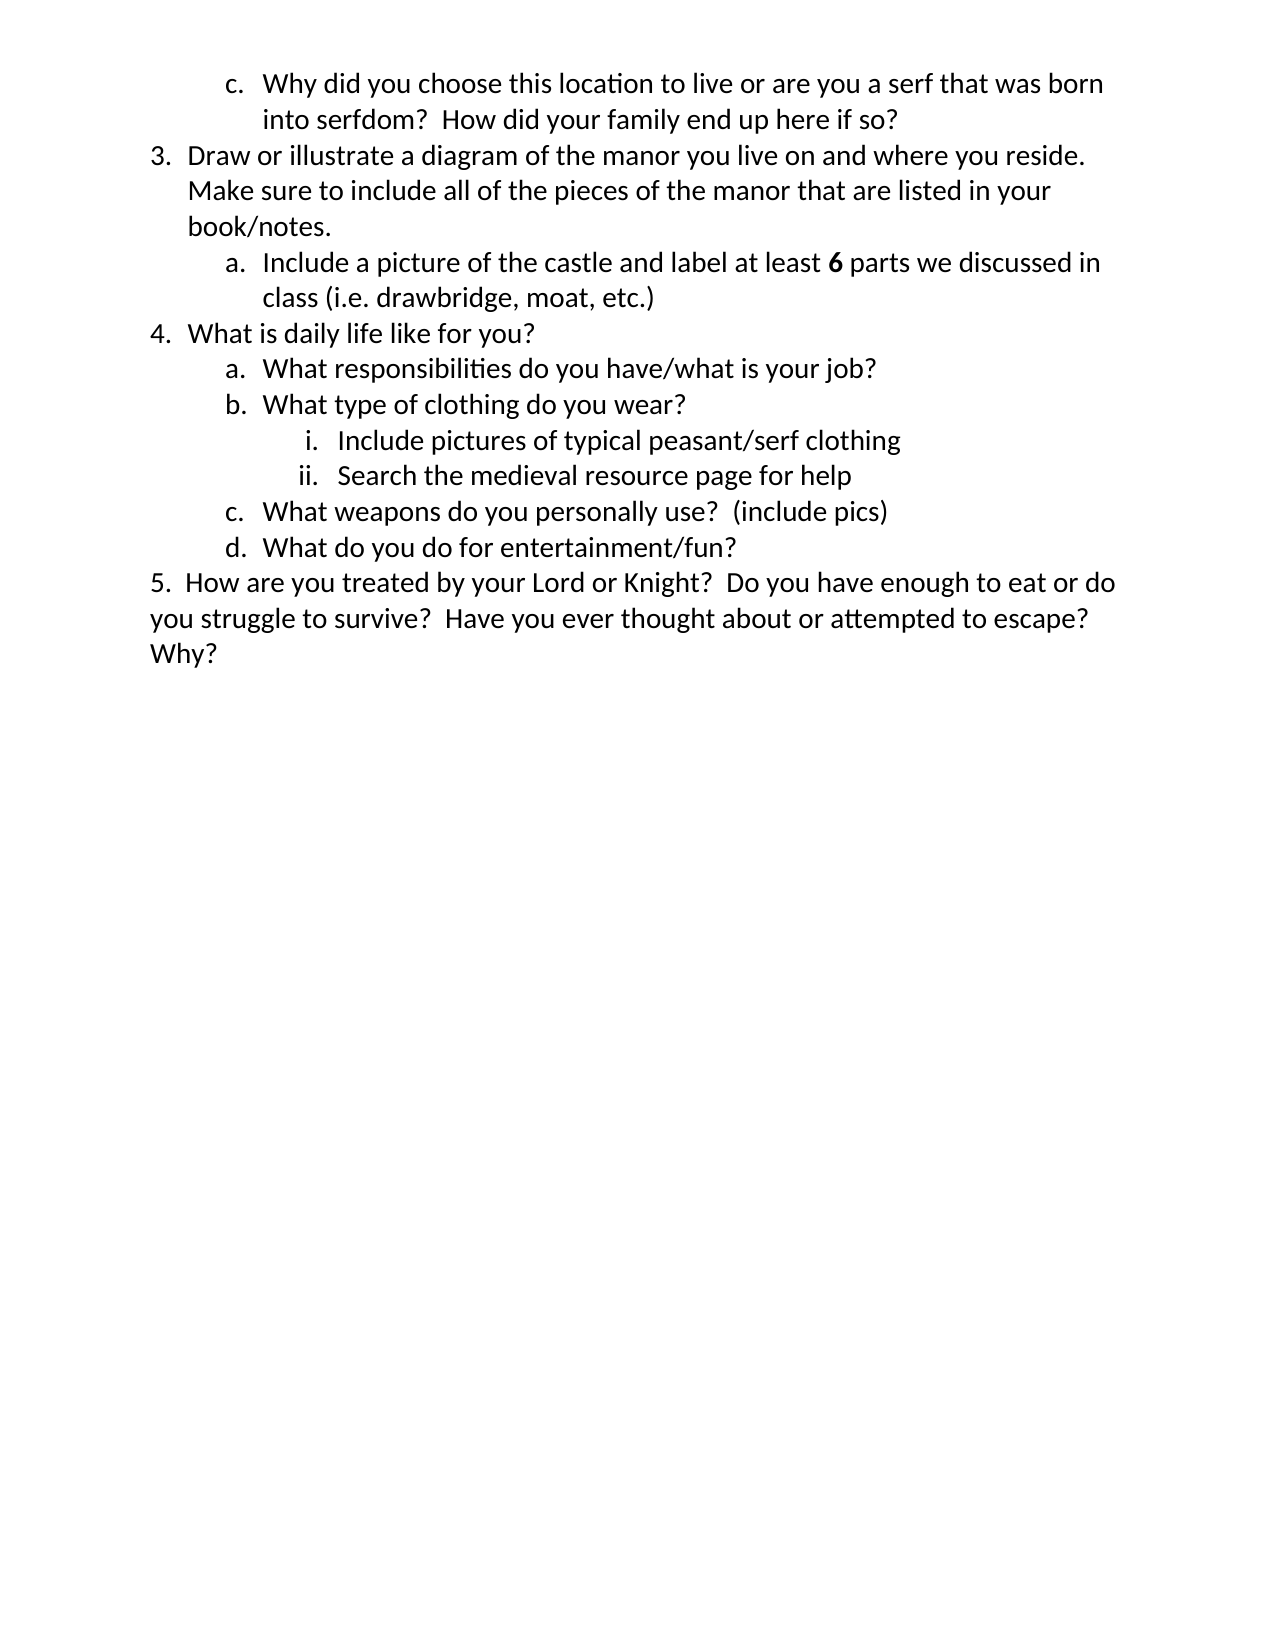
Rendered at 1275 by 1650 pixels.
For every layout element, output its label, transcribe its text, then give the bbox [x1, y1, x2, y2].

list Search the medieval resource page for help [319, 457, 1125, 493]
list What is daily life like for you? [150, 315, 1125, 351]
list What do you do for entertainment/fun? [225, 529, 1125, 564]
text 5. How are you treated by your Lord or Knight? Do you have enough to eat or do you struggle to survive? Have you ever thought about or attempted to escape? Why? [150, 564, 1125, 671]
list Draw or illustrate a diagram of the manor you live on and where you reside. Make sure to include all of the pieces of the manor that are listed in your book/notes. [150, 137, 1125, 244]
list What responsibilities do you have/what is your job? [225, 351, 1125, 386]
list Include a picture of the castle and label at least 6 parts we discussed in class (i.e. drawbridge, moat, etc.) [225, 244, 1125, 315]
list Include pictures of typical peasant/serf clothing [319, 422, 1125, 457]
list Why did you choose this location to live or are you a serf that was born into serfdom? How did your family end up here if so? [225, 66, 1125, 137]
list What weapons do you personally use? (include pics) [225, 493, 1125, 529]
list What type of clothing do you wear? [225, 386, 1125, 422]
